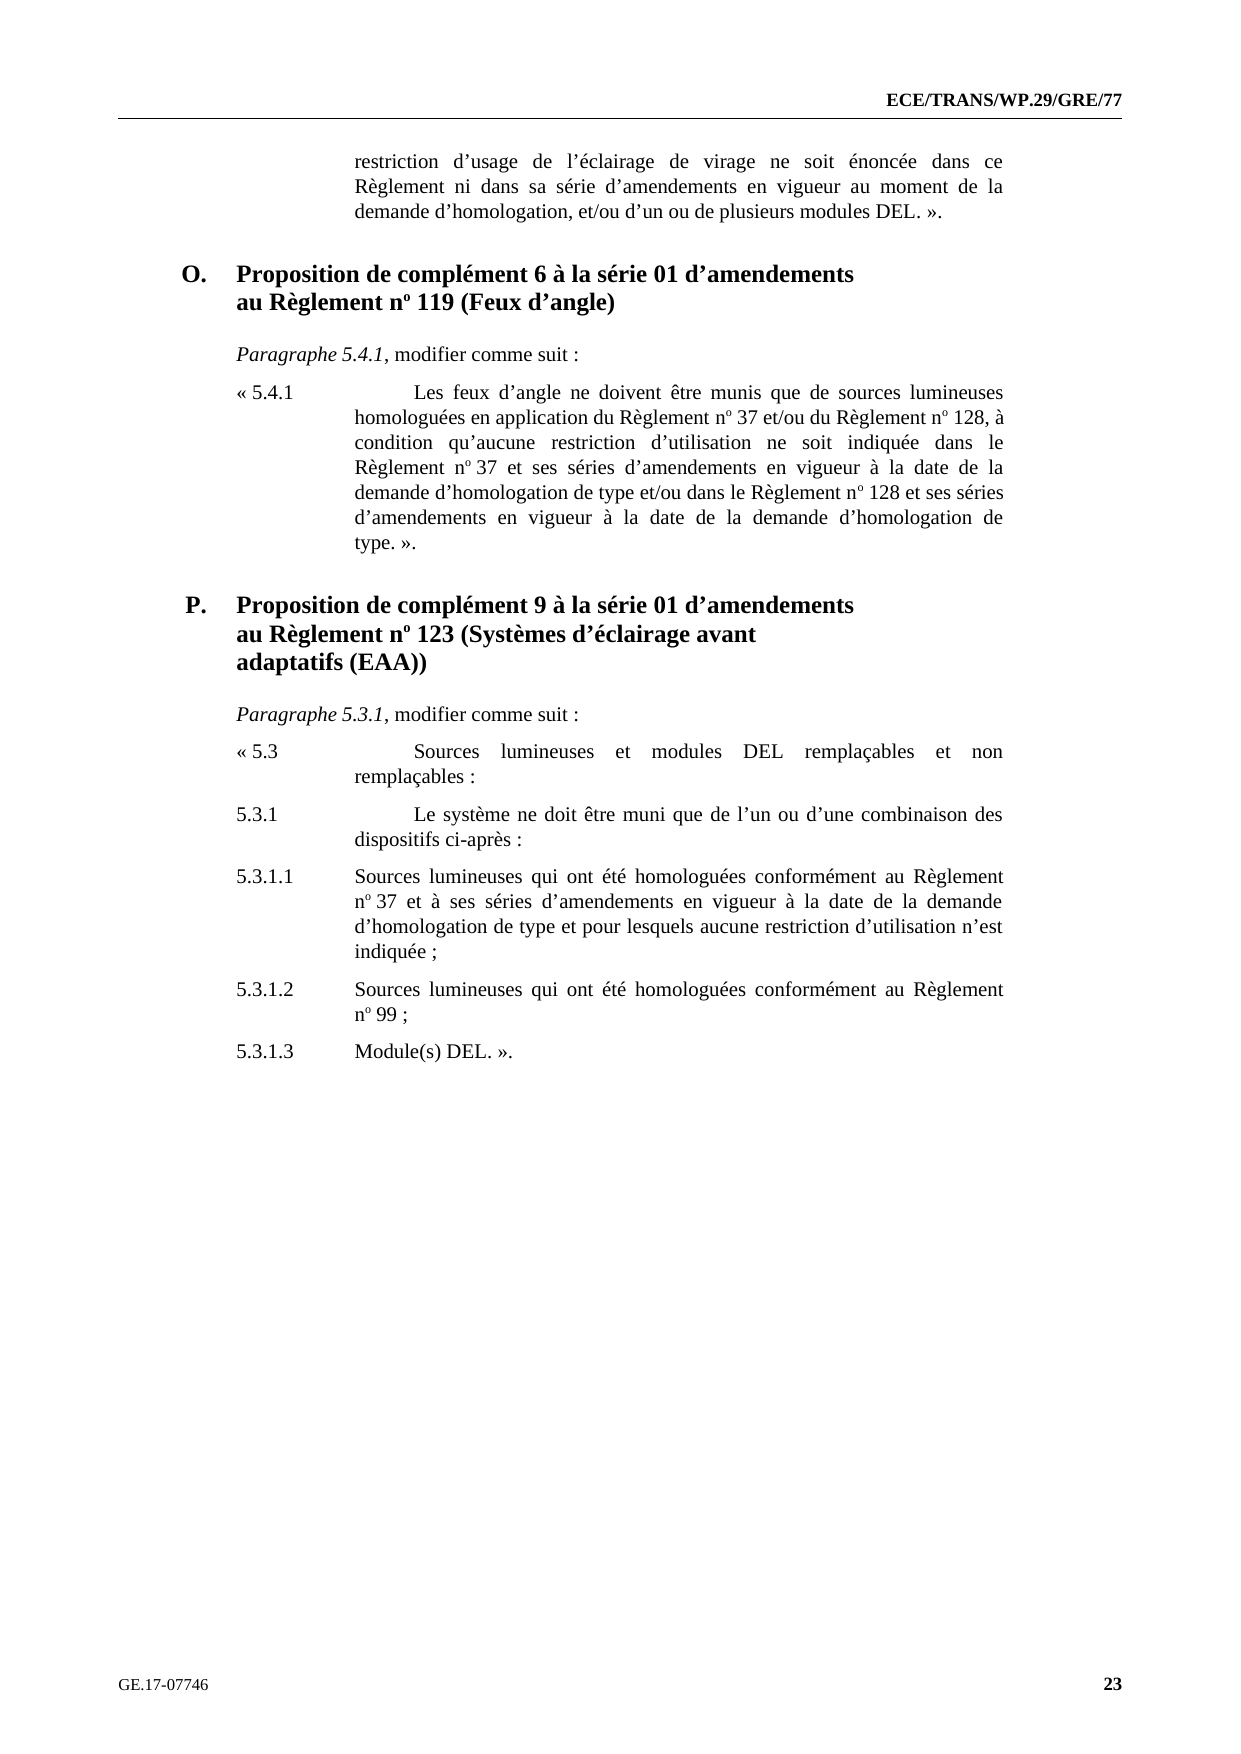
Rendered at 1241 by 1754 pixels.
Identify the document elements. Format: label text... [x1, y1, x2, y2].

text P. Proposition de complément 9 à la série 01 d’amendements au Règlement no 123 (Systèmes d’éclairage avant adaptatifs (EAA)) [118, 591, 1004, 676]
text O. Proposition de complément 6 à la série 01 d’amendements au Règlement no 119 (Feux d’angle) [118, 260, 1004, 316]
text Paragraphe 5.3.1, modifier comme suit : [236, 701, 1004, 726]
text « 5.4.1 Les feux d’angle ne doivent être munis que de sources lumineuses homologuées en application du Règlement no 37 et/ou du Règlement no 128, à condition qu’aucune restriction d’utilisation ne soit indiquée dans le Règlement no 37 et ses séries d’amendements en vigueur à la date de la demande d’homologation de type et/ou dans le Règlement no 128 et ses séries d’amendements en vigueur à la date de la demande d’homologation de type. ». [236, 379, 1004, 554]
text 5.3.1.3 Module(s) DEL. ». [236, 1038, 1004, 1063]
text 5.3.1 Le système ne doit être muni que de l’un ou d’une combinaison des dispositifs ci-après : [236, 801, 1004, 851]
text Paragraphe 5.4.1, modifier comme suit : [236, 341, 1004, 366]
text 5.3.1.1 Sources lumineuses qui ont été homologuées conformément au Règlement no 37 et à ses séries d’amendements en vigueur à la date de la demande d’homologation de type et pour lesquels aucune restriction d’utilisation n’est indiquée ; [236, 863, 1004, 963]
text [354, 148, 1004, 223]
text « 5.3 Sources lumineuses et modules DEL remplaçables et non remplaçables : [236, 738, 1004, 788]
text 5.3.1.2 Sources lumineuses qui ont été homologuées conformément au Règlement no 99 ; [236, 976, 1004, 1026]
